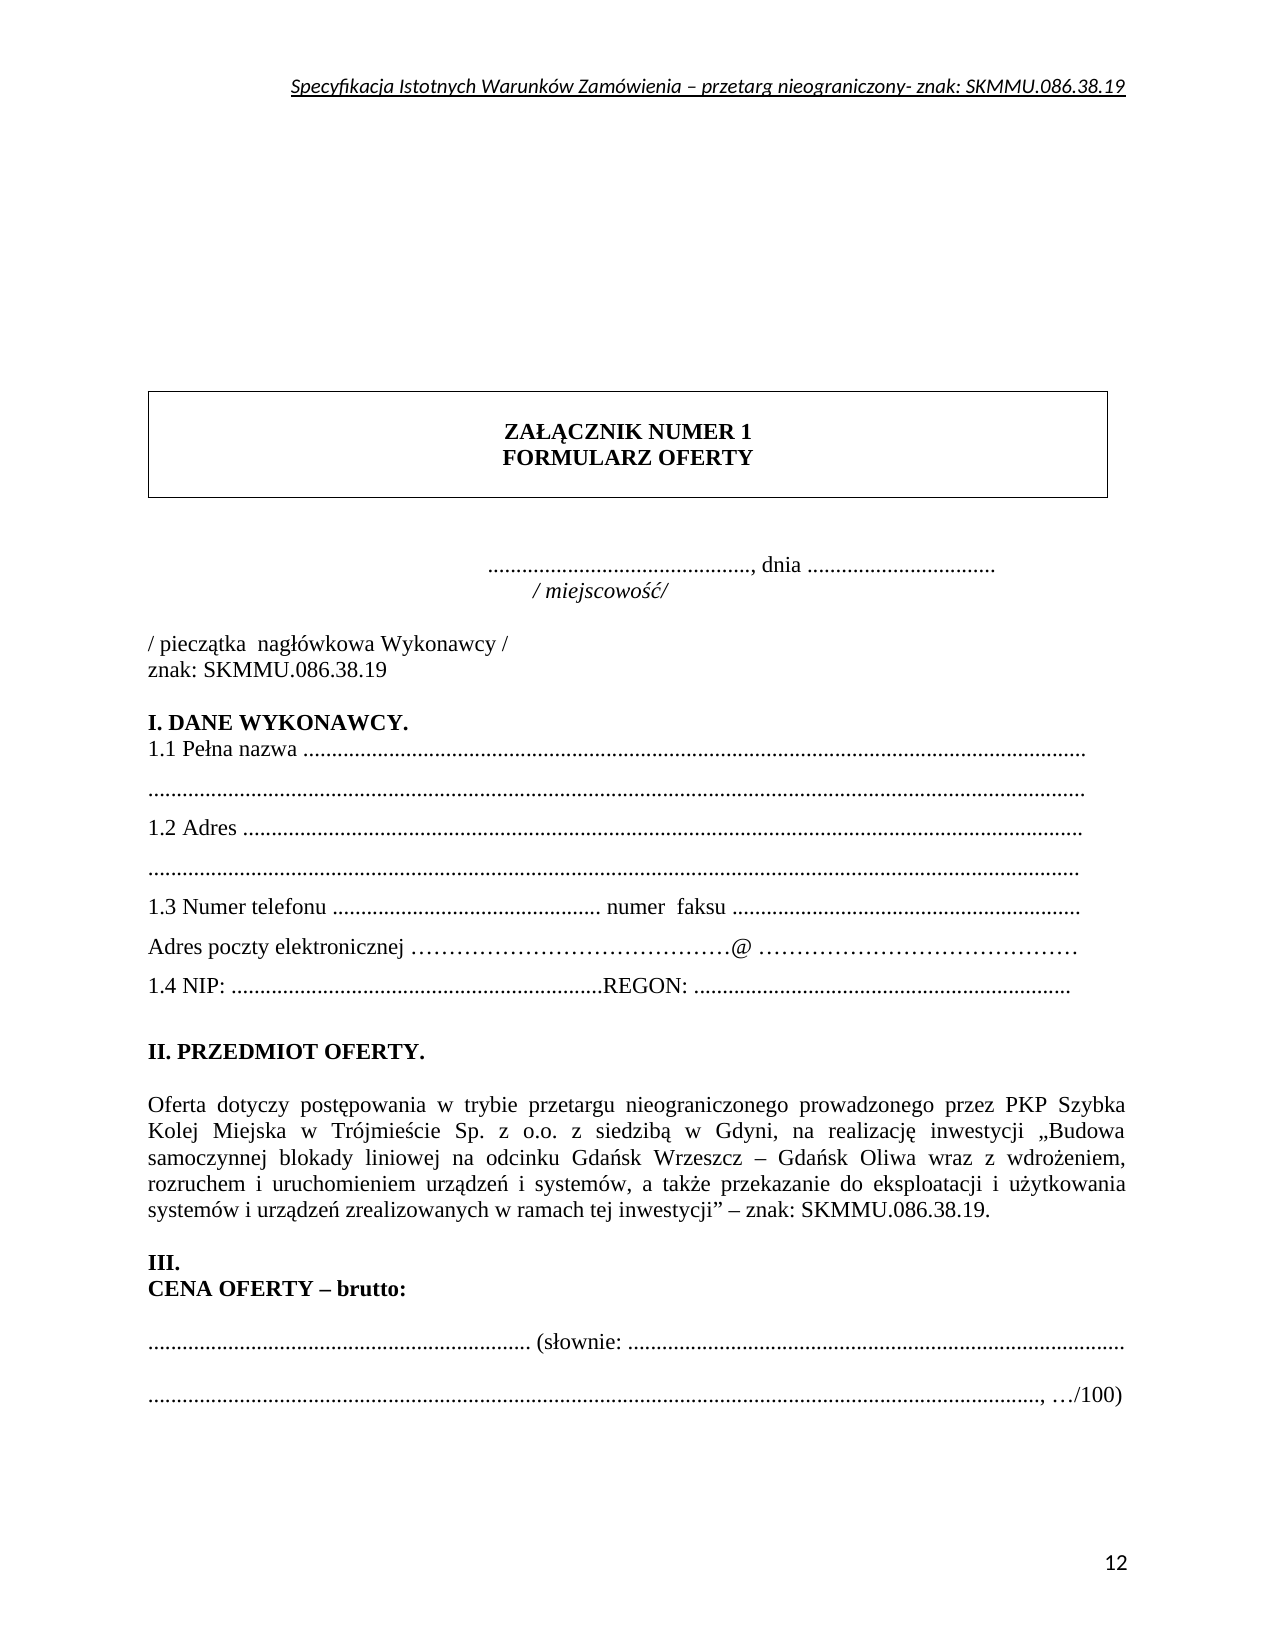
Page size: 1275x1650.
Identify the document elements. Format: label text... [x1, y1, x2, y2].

text 1.4 NIP: .................................................................REGON: .................................................................. [148, 972, 1127, 999]
text / pieczątka nagłówkowa Wykonawcy / [148, 630, 1127, 656]
text ................................................................................................................................................................... [148, 854, 1127, 880]
text 1.2 Adres ................................................................................................................................................... [148, 814, 1127, 841]
text I. DANE WYKONAWCY. [148, 709, 1127, 735]
text .................................................................................................................................................................... [148, 775, 1127, 801]
text znak: SKMMU.086.38.19 [148, 656, 1127, 683]
text 1.1 Pełna nazwa ......................................................................................................................................... [148, 735, 1127, 762]
table_header ZAŁĄCZNIK NUMER 1 FORMULARZ OFERTY [149, 392, 1107, 497]
text / miejscowość/ [148, 577, 1127, 604]
text III. [148, 1249, 1127, 1275]
text CENA OFERTY – brutto: [148, 1275, 1127, 1302]
text Adres poczty elektronicznej ……………………………………@ …………………………………… [148, 933, 1127, 959]
text Oferta dotyczy postępowania w trybie przetargu nieograniczonego prowadzonego przez PKP Szybka Kolej Miejska w Trójmieście Sp. z o.o. z siedzibą w Gdyni, na realizację inwestycji „Budowa samoczynnej blokady liniowej na odcinku Gdańsk Wrzeszcz – Gdańsk Oliwa wraz z wdrożeniem, rozruchem i uruchomieniem urządzeń i systemów, a także przekazanie do eksploatacji i użytkowania systemów i urządzeń zrealizowanych w ramach tej inwestycji” – znak: SKMMU.086.38.19. [148, 1091, 1127, 1223]
text ................................................................... (słownie: ....................................................................................... [148, 1328, 1127, 1354]
text II. PRZEDMIOT OFERTY. [148, 1038, 1127, 1064]
text .............................................., dnia ................................. [148, 551, 1127, 577]
text 1.3 Numer telefonu ............................................... numer faksu ............................................................. [148, 893, 1127, 920]
